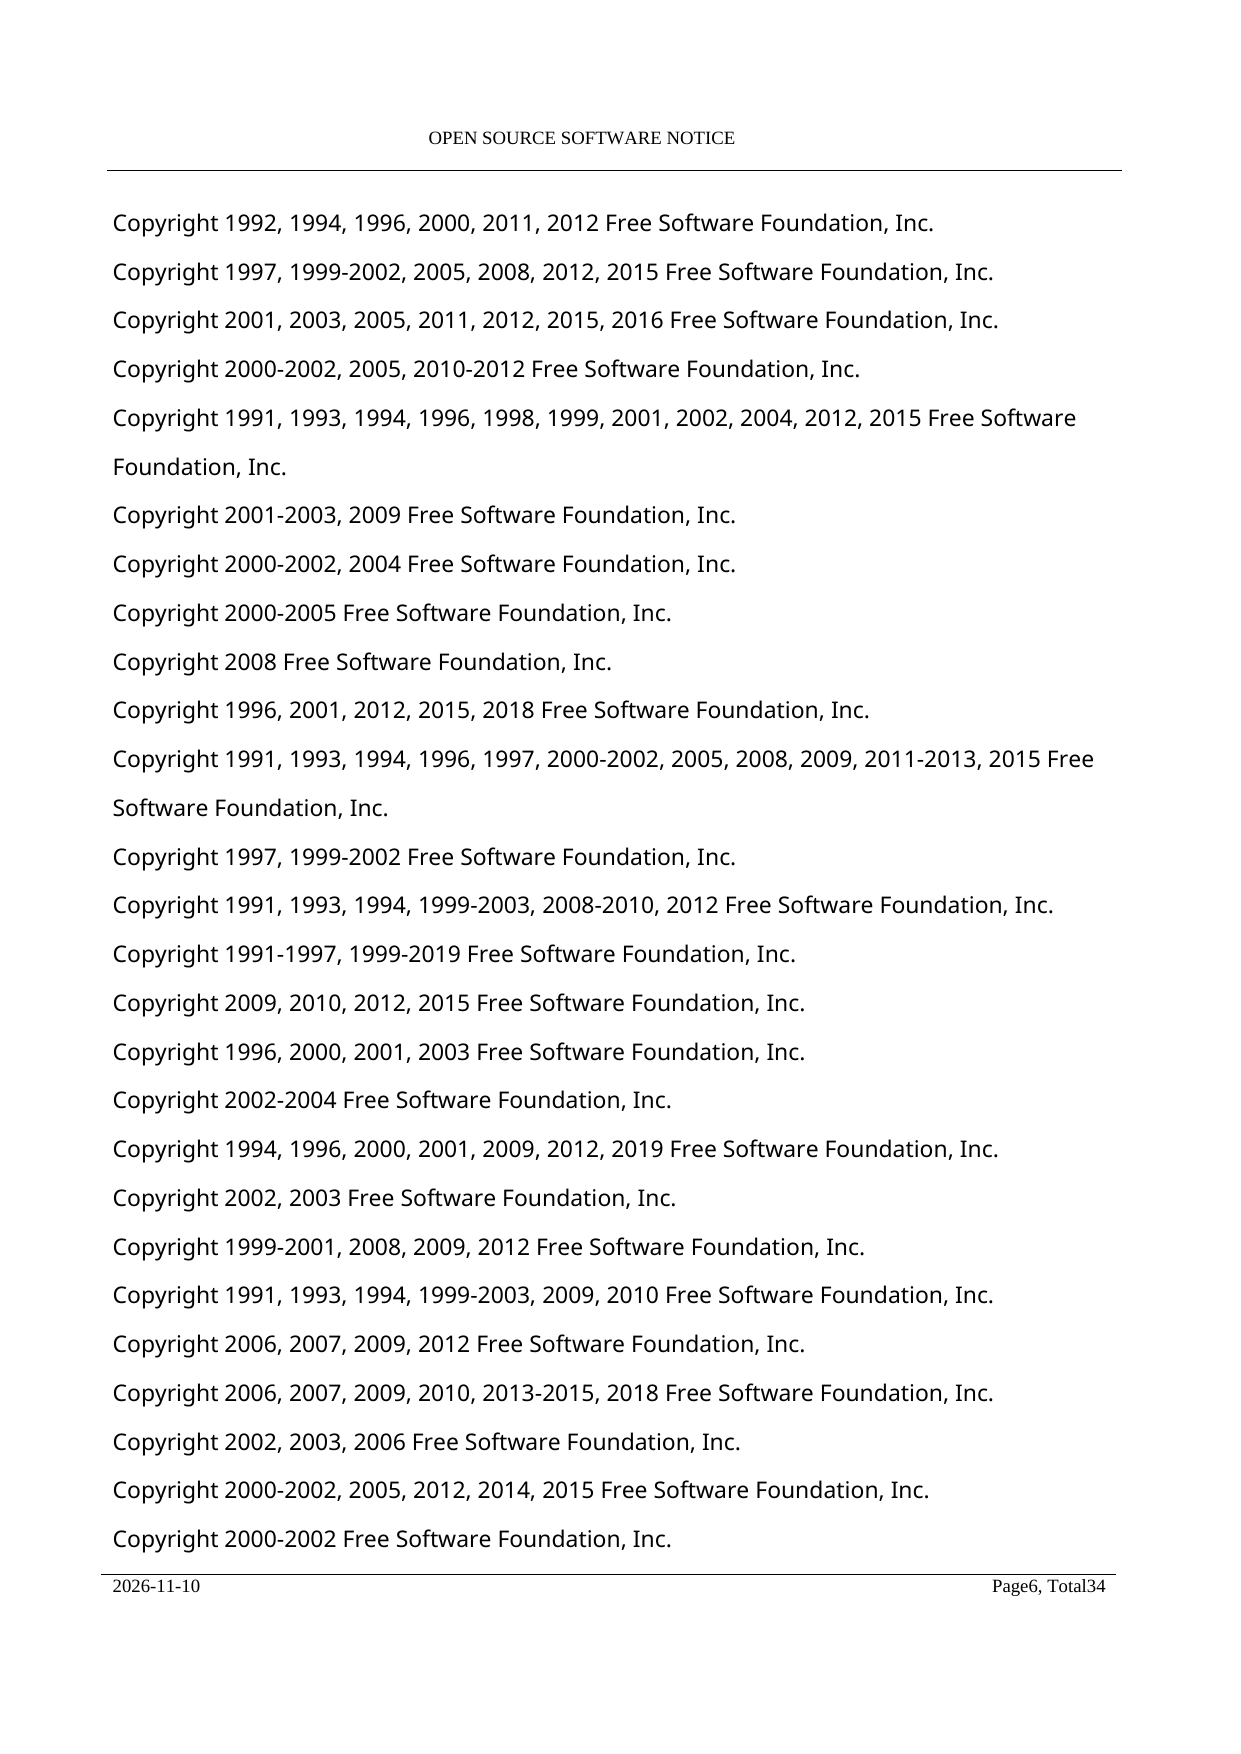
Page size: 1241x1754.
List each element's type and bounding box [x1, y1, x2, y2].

text [112, 206, 1128, 1555]
